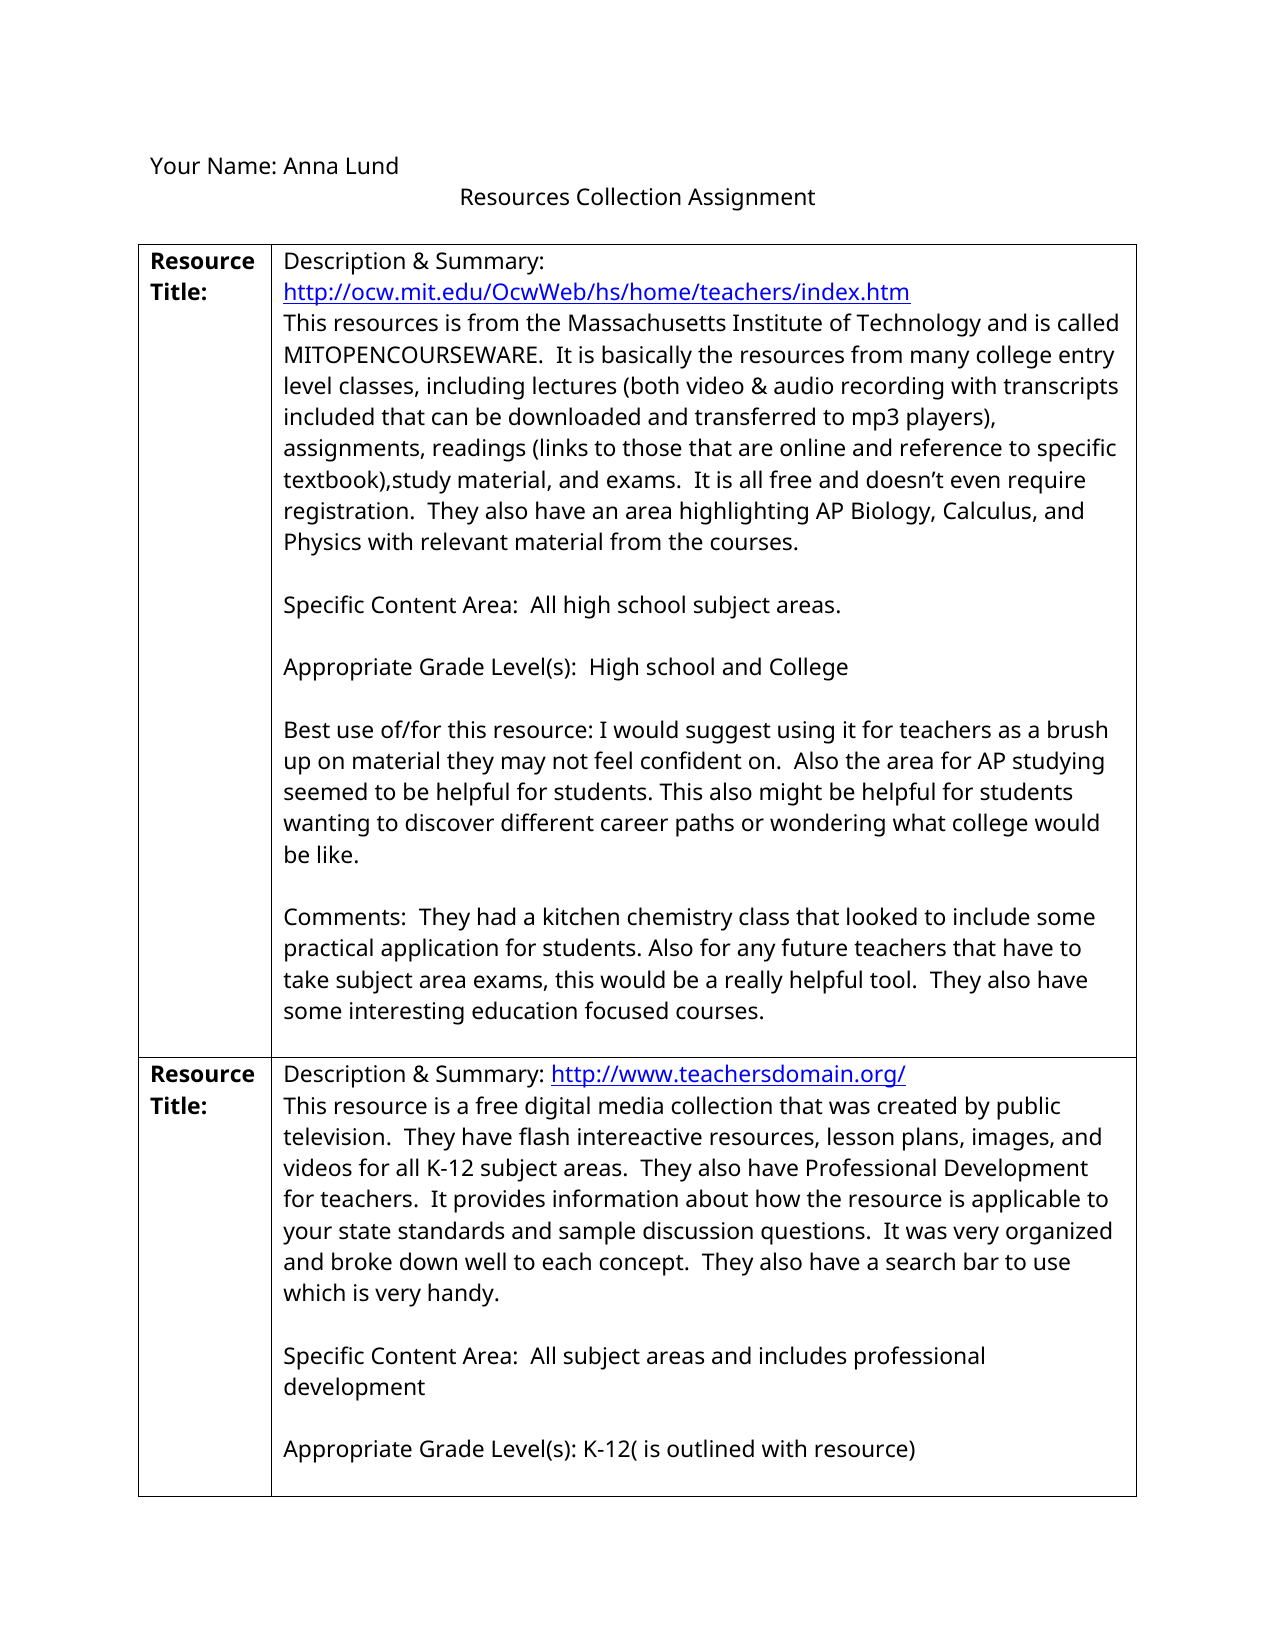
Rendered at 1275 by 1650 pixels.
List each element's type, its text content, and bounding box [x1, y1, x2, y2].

text Resources Collection Assignment [150, 181, 1125, 212]
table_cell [272, 1058, 1136, 1496]
table_header Resource Title: [139, 245, 271, 1057]
table_cell Resource Title: [139, 1058, 271, 1496]
text Your Name: Anna Lund [150, 150, 1125, 181]
table_header Description & Summary: http://ocw.mit.edu/OcwWeb/hs/home/teachers/index.htm This resources is from the Massachusetts Institute of Technology and is called MITOPENCOURSEWARE. It is basically the resources from many college entry level classes, including lectures (both video & audio recording with transcripts included that can be downloaded and transferred to mp3 players), assignments, readings (links to those that are online and reference to specific textbook),study material, and exams. It is all free and doesn’t even require registration. They also have an area highlighting AP Biology, Calculus, and Physics with relevant material from the courses. Specific Content Area: All high school subject areas. Appropriate Grade Level(s): High school and College Best use of/for this resource: I would suggest using it for teachers as a brush up on material they may not feel confident on. Also the area for AP studying seemed to be helpful for students. This also might be helpful for students wanting to discover different career paths or wondering what college would be like. Comments: They had a kitchen chemistry class that looked to include some practical application for students. Also for any future teachers that have to take subject area exams, this would be a really helpful tool. They also have some interesting education focused courses. [272, 245, 1136, 1057]
